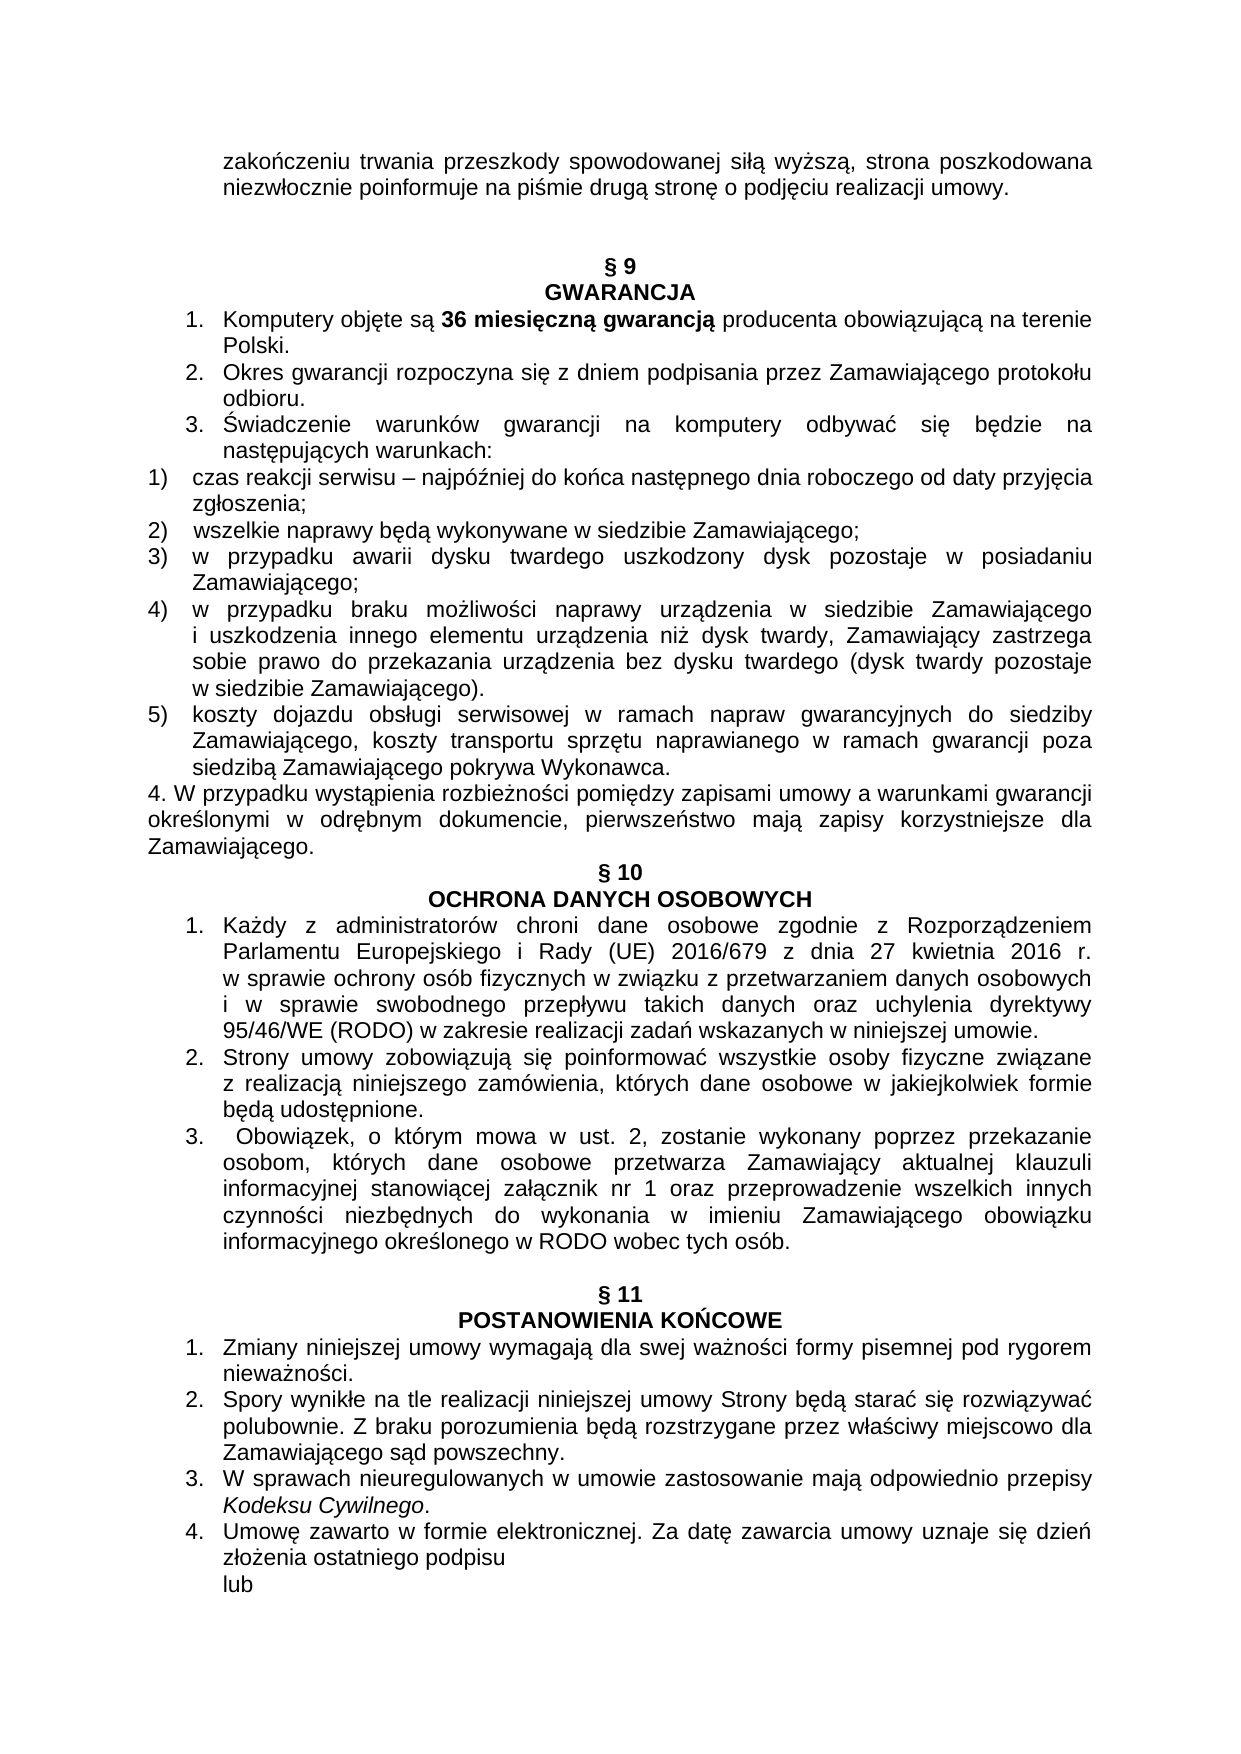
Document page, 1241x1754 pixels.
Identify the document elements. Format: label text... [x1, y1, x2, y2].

list Każdy z administratorów chroni dane osobowe zgodnie z Rozporządzeniem Parlamentu Europejskiego i Rady (UE) 2016/679 z dnia 27 kwietnia 2016 r. w sprawie ochrony osób fizycznych w związku z przetwarzaniem danych osobowych i w sprawie swobodnego przepływu takich danych oraz uchylenia dyrektywy 95/46/WE (RODO) w zakresie realizacji zadań wskazanych w niniejszej umowie. [185, 912, 1093, 1044]
text § 11 [148, 1281, 1093, 1307]
text § 9 [148, 253, 1093, 279]
list Okres gwarancji rozpoczyna się z dniem podpisania przez Zamawiającego protokołu odbioru. [185, 358, 1093, 411]
text POSTANOWIENIA KOŃCOWE [148, 1307, 1093, 1333]
text 4. W przypadku wystąpienia rozbieżności pomiędzy zapisami umowy a warunkami gwarancji określonymi w odrębnym dokumencie, pierwszeństwo mają zapisy korzystniejsze dla Zamawiającego. [148, 780, 1093, 859]
list Obowiązek, o którym mowa w ust. 2, zostanie wykonany poprzez przekazanie osobom, których dane osobowe przetwarza Zamawiający aktualnej klauzuli informacyjnej stanowiącej załącznik nr 1 oraz przeprowadzenie wszelkich innych czynności niezbędnych do wykonania w imieniu Zamawiającego obowiązku informacyjnego określonego w RODO wobec tych osób. [185, 1123, 1093, 1254]
list Spory wynikłe na tle realizacji niniejszej umowy Strony będą starać się rozwiązywać polubownie. Z braku porozumienia będą rozstrzygane przez właściwy miejscowo dla Zamawiającego sąd powszechny. [185, 1386, 1093, 1465]
text 1) czas reakcji serwisu – najpóźniej do końca następnego dnia roboczego od daty przyjęcia zgłoszenia; [148, 464, 1093, 517]
list lub [223, 1571, 1093, 1597]
text 3) w przypadku awarii dysku twardego uszkodzony dysk pozostaje w posiadaniu Zamawiającego; [148, 543, 1093, 596]
text 5) koszty dojazdu obsługi serwisowej w ramach napraw gwarancyjnych do siedziby Zamawiającego, koszty transportu sprzętu naprawianego w ramach gwarancji poza siedzibą Zamawiającego pokrywa Wykonawca. [148, 701, 1093, 780]
list W sprawach nieuregulowanych w umowie zastosowanie mają odpowiednio przepisy Kodeksu Cywilnego. [185, 1465, 1093, 1518]
list Strony umowy zobowiązują się poinformować wszystkie osoby fizyczne związane z realizacją niniejszego zamówienia, których dane osobowe w jakiejkolwiek formie będą udostępnione. [185, 1044, 1093, 1123]
list Zmiany niniejszej umowy wymagają dla swej ważności formy pisemnej pod rygorem nieważności. [185, 1333, 1093, 1386]
text 2) wszelkie naprawy będą wykonywane w siedzibie Zamawiającego; [148, 517, 1093, 543]
text OCHRONA DANYCH OSOBOWYCH [148, 886, 1093, 912]
text 4) w przypadku braku możliwości naprawy urządzenia w siedzibie Zamawiającego i uszkodzenia innego elementu urządzenia niż dysk twardy, Zamawiający zastrzega sobie prawo do przekazania urządzenia bez dysku twardego (dysk twardy pozostaje w siedzibie Zamawiającego). [148, 596, 1093, 701]
list Świadczenie warunków gwarancji na komputery odbywać się będzie na następujących warunkach: [185, 411, 1093, 464]
list Umowę zawarto w formie elektronicznej. Za datę zawarcia umowy uznaje się dzień złożenia ostatniego podpisu [185, 1518, 1093, 1571]
text GWARANCJA [148, 279, 1093, 306]
text § 10 [148, 859, 1093, 886]
list Komputery objęte są 36 miesięczną gwarancją producenta obowiązującą na terenie Polski. [185, 306, 1093, 358]
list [185, 148, 1093, 200]
